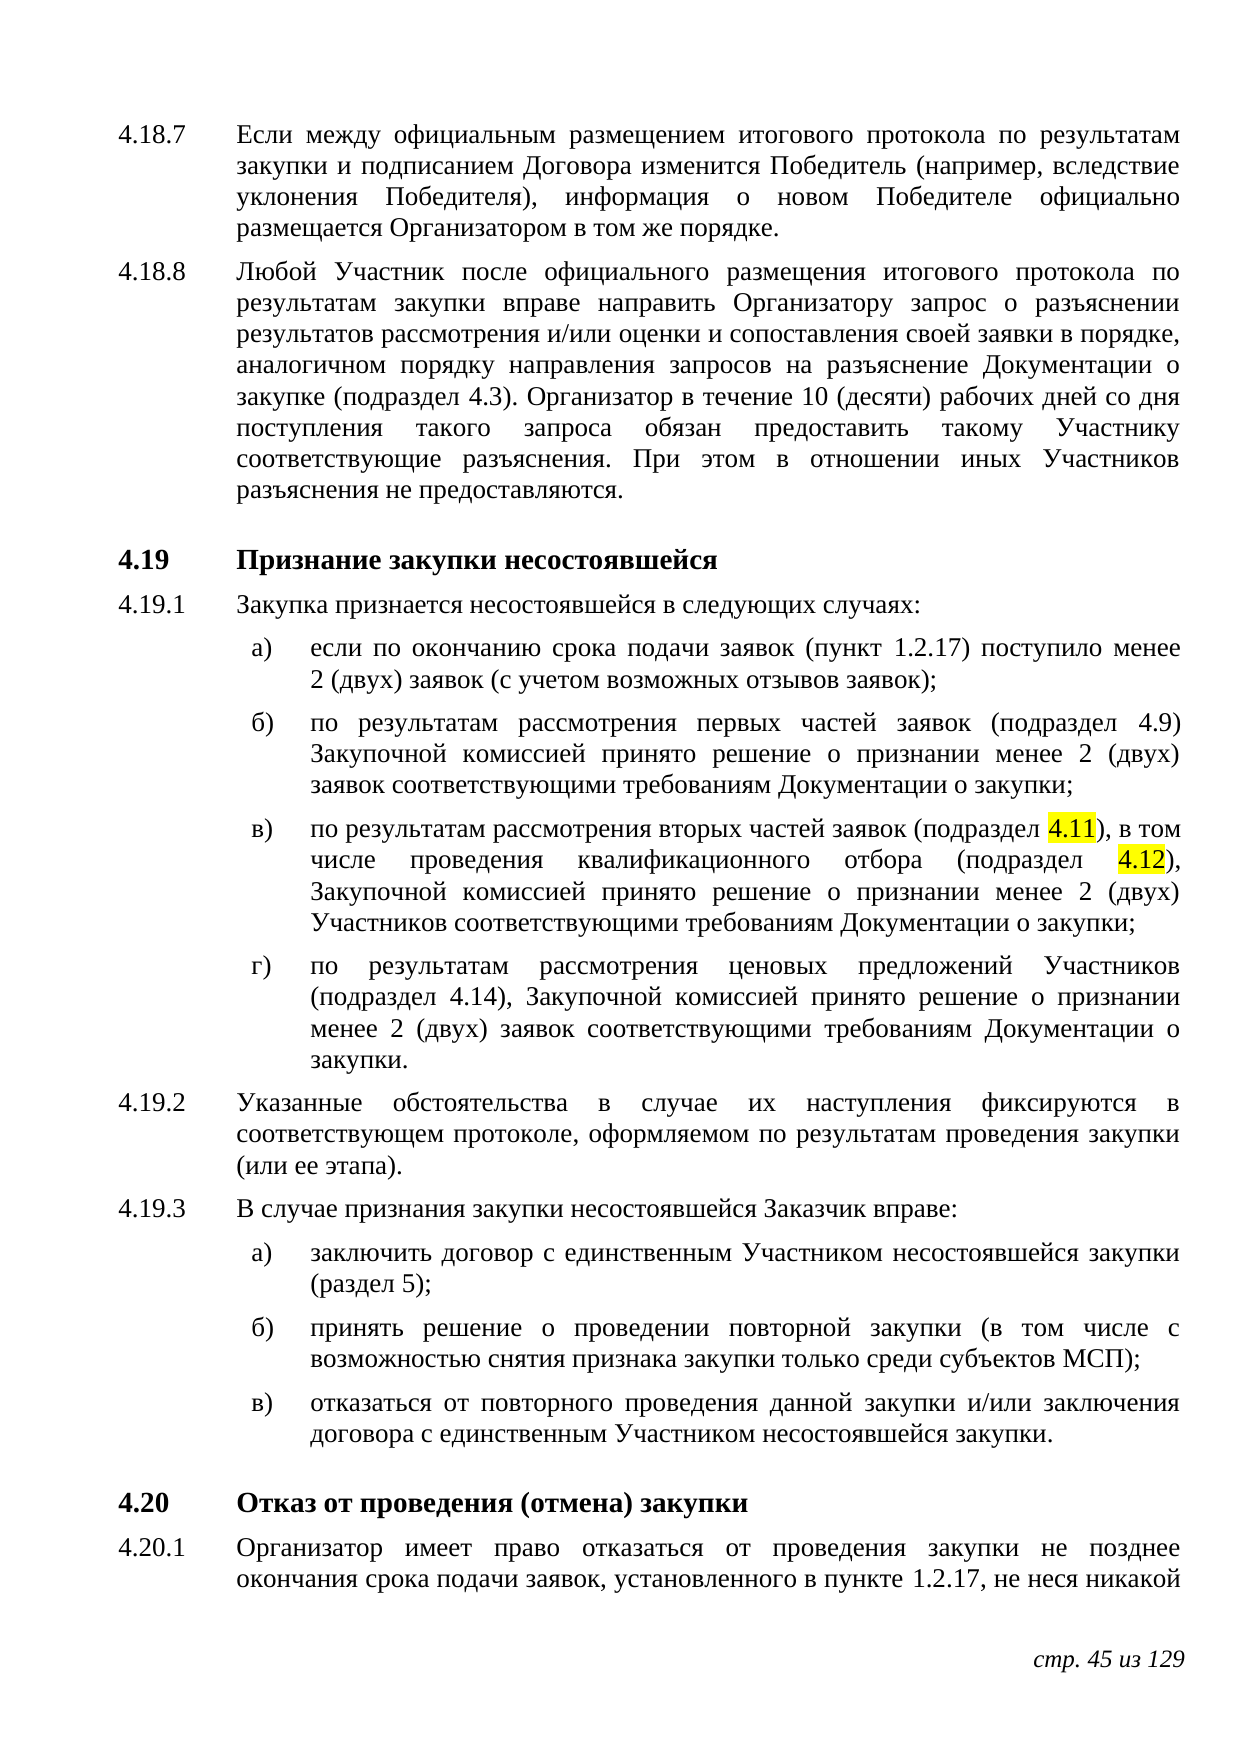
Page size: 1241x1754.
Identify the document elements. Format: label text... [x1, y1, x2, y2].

text Закупка признается несостоявшейся в следующих случаях: [118, 588, 1181, 619]
text отказаться от повторного проведения данной закупки и/или заключения договора с единственным Участником несостоявшейся закупки. [251, 1386, 1181, 1448]
text если по окончанию срока подачи заявок (пункт 1.2.17) поступило менее 2 (двух) заявок (с учетом возможных отзывов заявок); [251, 632, 1181, 694]
text Любой Участник после официального размещения итогового протокола по результатам закупки вправе направить Организатору запрос о разъяснении результатов рассмотрения и/или оценки и сопоставления своей заявки в порядке, аналогичном порядку направления запросов на разъяснение Документации о закупке (подраздел 4.3). Организатор в течение 10 (десяти) рабочих дней со дня поступления такого запроса обязан предоставить такому Участнику соответствующие разъяснения. При этом в отношении иных Участников разъяснения не предоставляются. [118, 255, 1181, 504]
text по результатам рассмотрения вторых частей заявок (подраздел 4.11), в том числе проведения квалификационного отбора (подраздел 4.12), Закупочной комиссией принято решение о признании менее 2 (двух) Участников соответствующими требованиям Документации о закупки; [251, 812, 1181, 937]
text В случае признания закупки несостоявшейся Заказчик вправе: [118, 1192, 1181, 1223]
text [118, 1531, 1181, 1594]
subtitle Признание закупки несостоявшейся [118, 542, 1181, 575]
text Если между официальным размещением итогового протокола по результатам закупки и подписанием Договора изменится Победитель (например, вследствие уклонения Победителя), информация о новом Победителе официально размещается Организатором в том же порядке. [118, 118, 1181, 243]
text Указанные обстоятельства в случае их наступления фиксируются в соответствующем протоколе, оформляемом по результатам проведения закупки (или ее этапа). [118, 1086, 1181, 1180]
text заключить договор с единственным Участником несостоявшейся закупки (раздел 5); [251, 1236, 1181, 1298]
text по результатам рассмотрения ценовых предложений Участников (подраздел 4.14), Закупочной комиссией принято решение о признании менее 2 (двух) заявок соответствующими требованиям Документации о закупки. [251, 949, 1181, 1074]
subtitle Отказ от проведения (отмена) закупки [118, 1485, 1181, 1519]
text по результатам рассмотрения первых частей заявок (подраздел 4.9) Закупочной комиссией принято решение о признании менее 2 (двух) заявок соответствующими требованиям Документации о закупки; [251, 706, 1181, 800]
text принять решение о проведении повторной закупки (в том числе с возможностью снятия признака закупки только среди субъектов МСП); [251, 1311, 1181, 1373]
